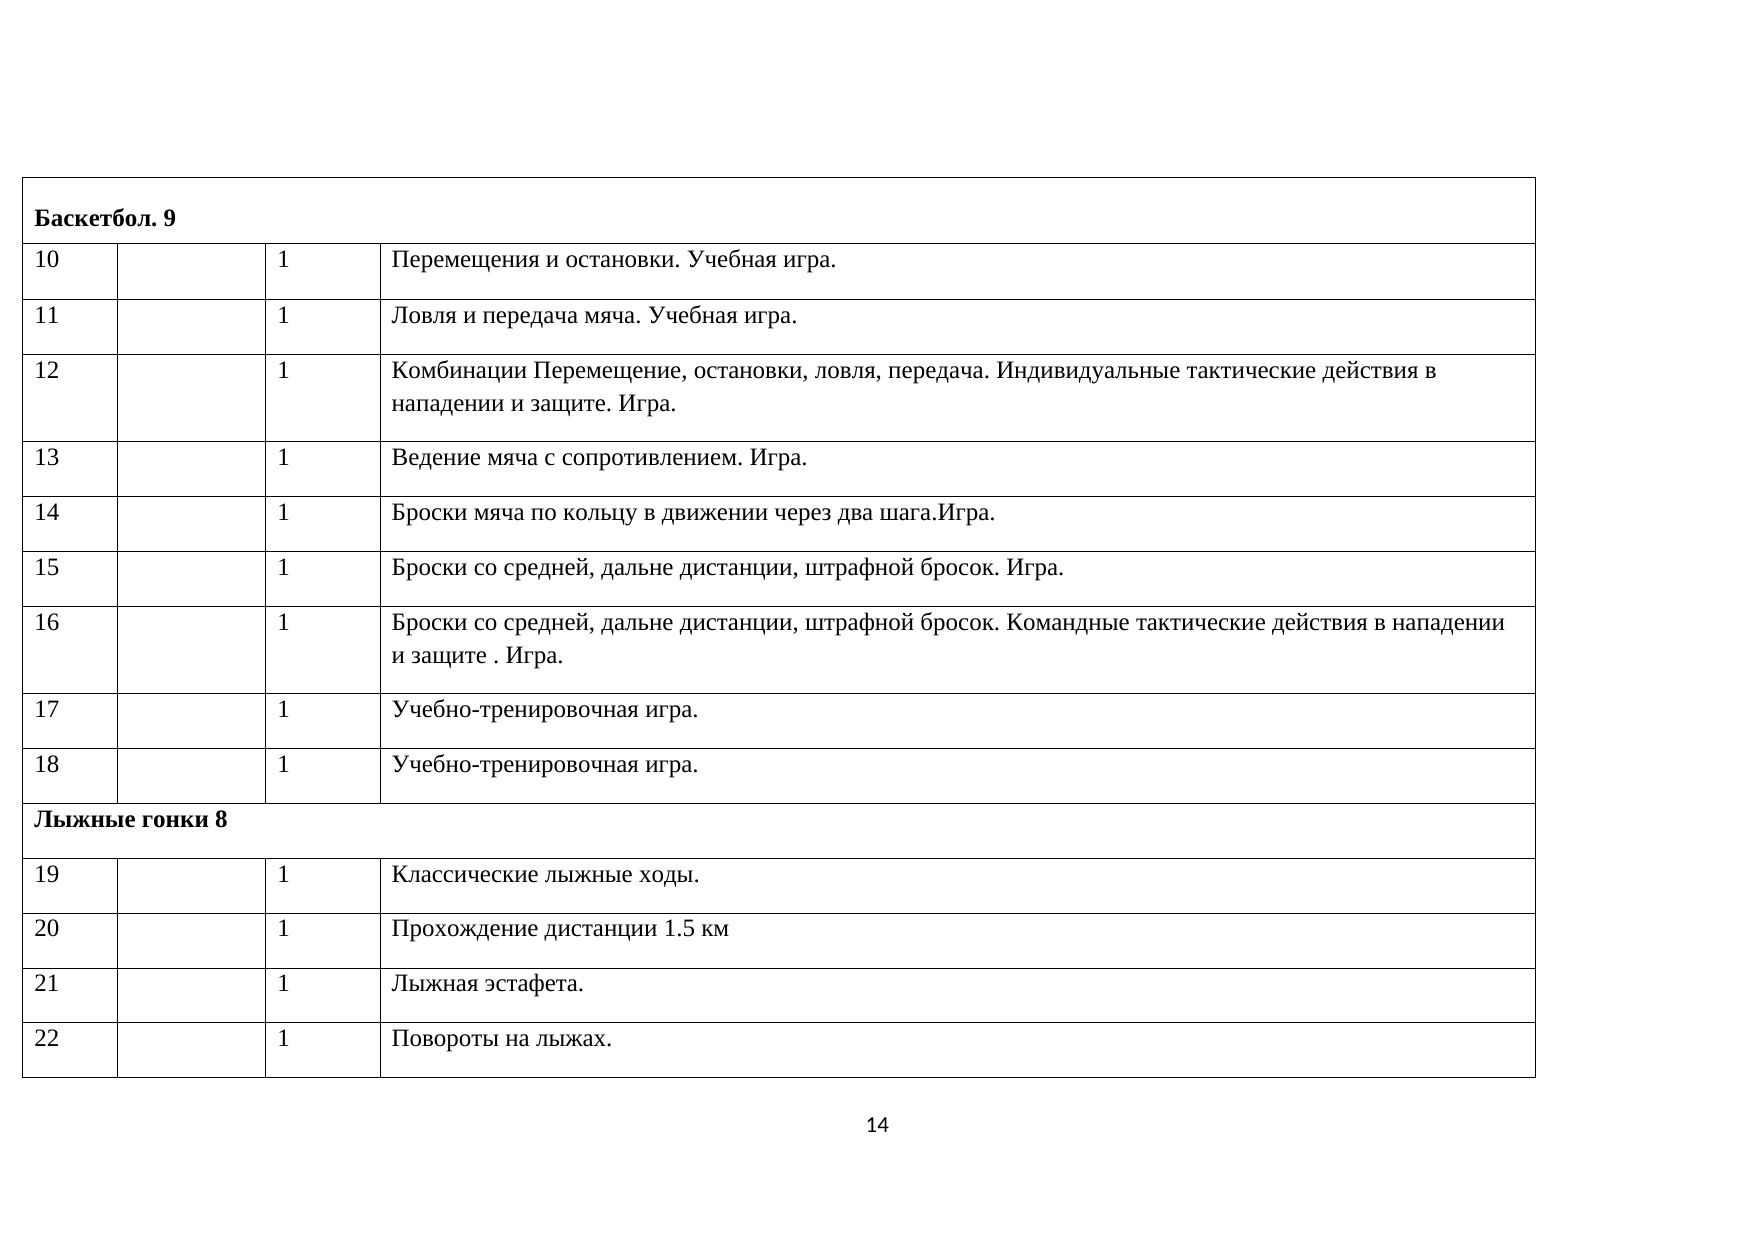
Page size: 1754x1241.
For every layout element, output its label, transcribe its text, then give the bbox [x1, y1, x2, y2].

table_cell [118, 607, 265, 693]
table_cell 1 [266, 749, 380, 803]
table_cell Учебно-тренировочная игра. [381, 694, 1535, 748]
table_cell [118, 1023, 265, 1077]
table_cell Броски мяча по кольцу в движении через два шага.Игра. [381, 497, 1535, 551]
table_cell 16 [23, 607, 117, 693]
table_cell 1 [266, 442, 380, 496]
table_cell Броски со средней, дальне дистанции, штрафной бросок. Игра. [381, 552, 1535, 606]
table_cell 1 [266, 497, 380, 551]
table_cell Ведение мяча с сопротивлением. Игра. [381, 442, 1535, 496]
table_cell 19 [23, 859, 117, 912]
table_cell Учебно-тренировочная игра. [381, 749, 1535, 803]
table_cell 1 [266, 300, 380, 354]
table_cell [118, 355, 265, 441]
table_cell 22 [23, 1023, 117, 1077]
table_cell Прохождение дистанции 1.5 км [381, 914, 1535, 967]
table_cell Классические лыжные ходы. [381, 859, 1535, 912]
table_cell [118, 552, 265, 606]
table_cell [118, 442, 265, 496]
table_cell 17 [23, 694, 117, 748]
table_cell [118, 694, 265, 748]
table_cell 1 [266, 969, 380, 1022]
table_cell [118, 969, 265, 1022]
table_cell [118, 497, 265, 551]
table_cell Перемещения и остановки. Учебная игра. [381, 244, 1535, 299]
table_cell [118, 859, 265, 912]
table_cell 1 [266, 552, 380, 606]
table_cell 1 [266, 1023, 380, 1077]
table_cell Лыжная эстафета. [381, 969, 1535, 1022]
table_cell Комбинации Перемещение, остановки, ловля, передача. Индивидуальные тактические действия в нападении и защите. Игра. [381, 355, 1535, 441]
table_cell 14 [23, 497, 117, 551]
table_cell 1 [266, 607, 380, 693]
table_cell 11 [23, 300, 117, 354]
table_cell 15 [23, 552, 117, 606]
table_cell 12 [23, 355, 117, 441]
table_cell Баскетбол. 9 [23, 178, 1535, 243]
table_cell [118, 914, 265, 967]
table_cell Повороты на лыжах. [381, 1023, 1535, 1077]
table_cell 21 [23, 969, 117, 1022]
table_cell 10 [23, 244, 117, 299]
table_cell Броски со средней, дальне дистанции, штрафной бросок. Командные тактические действия в нападении и защите . Игра. [381, 607, 1535, 693]
table_cell [118, 749, 265, 803]
table_cell 1 [266, 914, 380, 967]
table_cell [118, 244, 265, 299]
table_cell Лыжные гонки 8 [23, 804, 1535, 858]
table_cell 1 [266, 859, 380, 912]
table_cell 1 [266, 355, 380, 441]
table_cell 13 [23, 442, 117, 496]
table_cell 18 [23, 749, 117, 803]
table_cell 20 [23, 914, 117, 967]
table_cell Ловля и передача мяча. Учебная игра. [381, 300, 1535, 354]
table_cell [118, 300, 265, 354]
table_cell 1 [266, 244, 380, 299]
table_cell 1 [266, 694, 380, 748]
